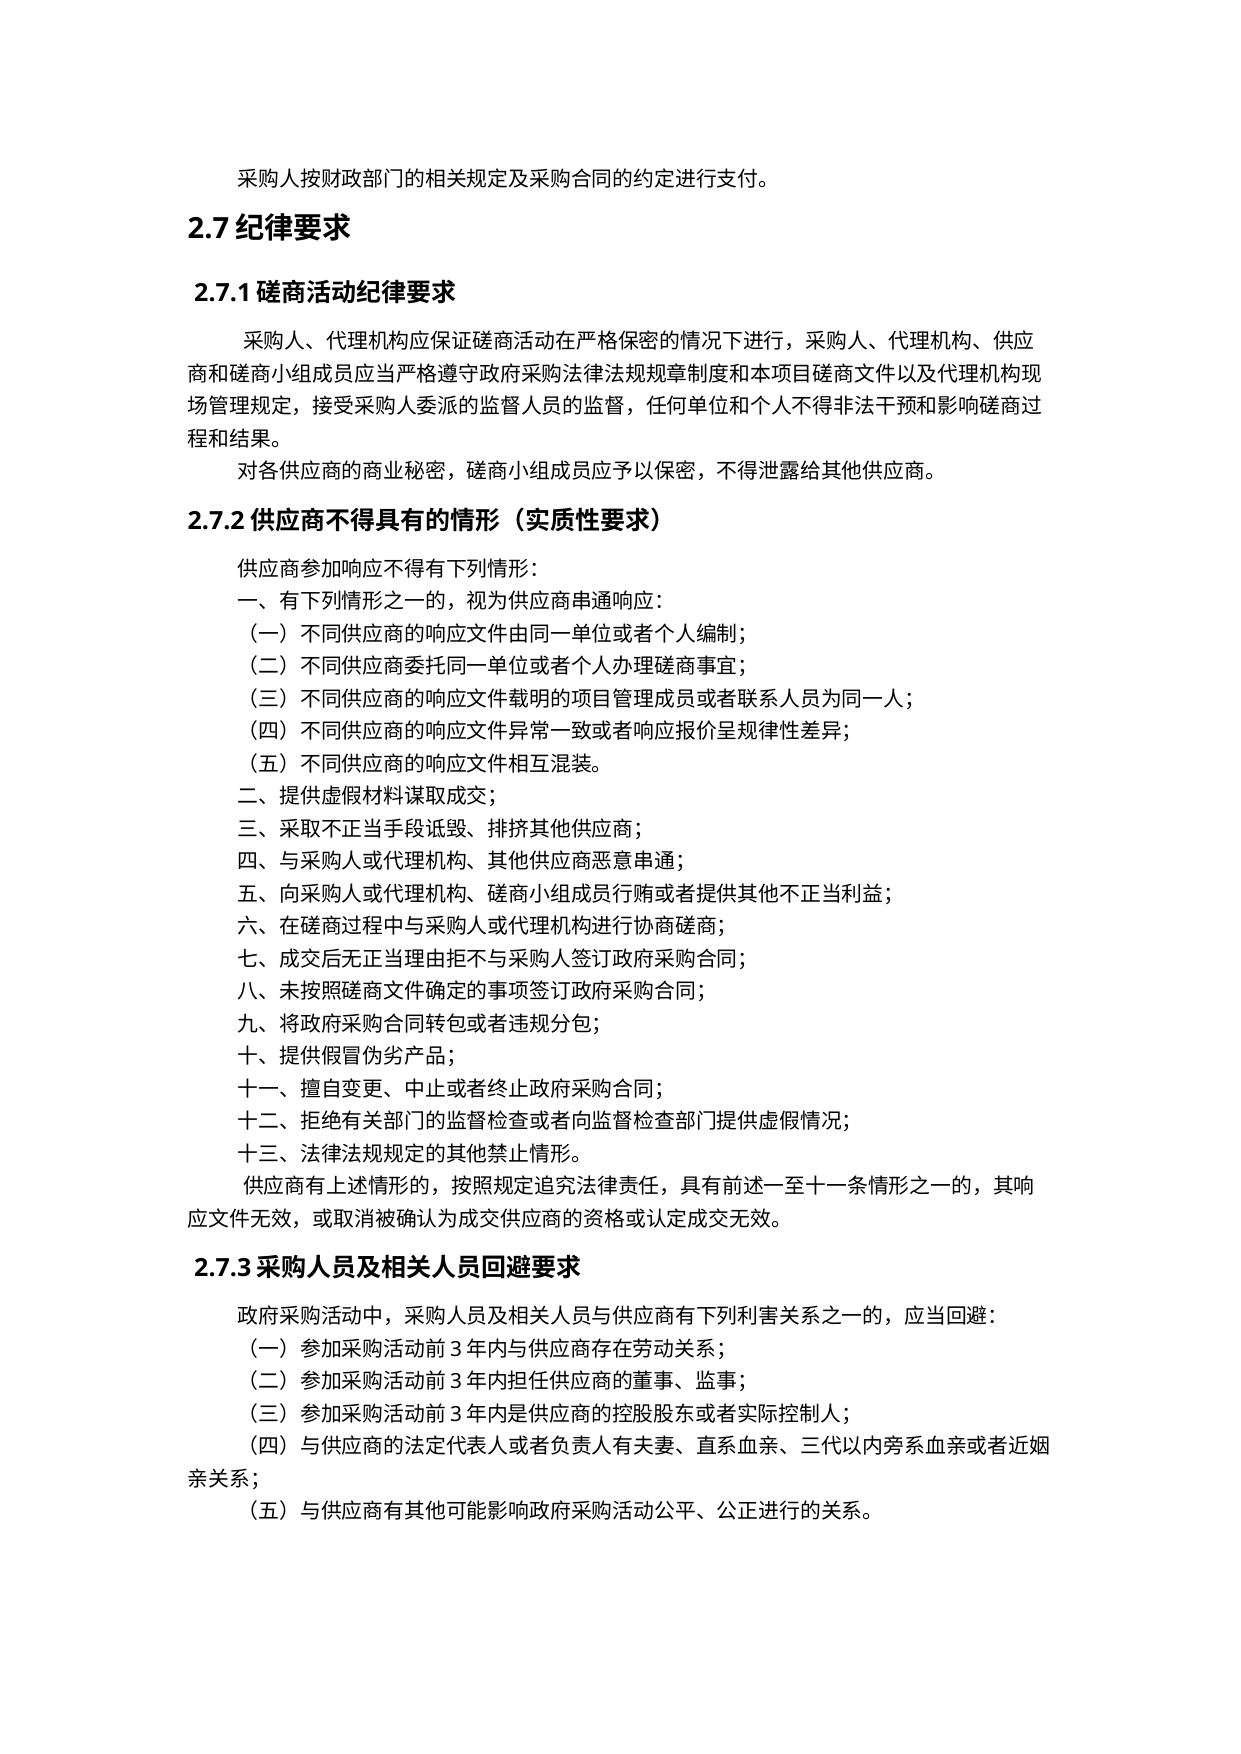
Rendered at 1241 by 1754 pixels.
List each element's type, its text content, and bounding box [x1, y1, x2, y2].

text 二、提供虚假材料谋取成交； [187, 779, 1053, 812]
text 十、提供假冒伪劣产品； [187, 1039, 1053, 1072]
text 一、有下列情形之一的，视为供应商串通响应： [187, 584, 1053, 617]
text （一）不同供应商的响应文件由同一单位或者个人编制； [187, 617, 1053, 649]
text 2.7.2供应商不得具有的情形（实质性要求） [187, 487, 1053, 552]
text 供应商参加响应不得有下列情形： [187, 552, 1053, 584]
text 采购人、代理机构应保证磋商活动在严格保密的情况下进行，采购人、代理机构、供应商和磋商小组成员应当严格遵守政府采购法律法规规章制度和本项目磋商文件以及代理机构现场管理规定，接受采购人委派的监督人员的监督，任何单位和个人不得非法干预和影响磋商过程和结果。 [187, 324, 1053, 454]
text （二）不同供应商委托同一单位或者个人办理磋商事宜； [187, 649, 1053, 682]
text 供应商有上述情形的，按照规定追究法律责任，具有前述一至十一条情形之一的，其响应文件无效，或取消被确认为成交供应商的资格或认定成交无效。 [187, 1169, 1053, 1234]
text 九、将政府采购合同转包或者违规分包； [187, 1007, 1053, 1039]
text 十二、拒绝有关部门的监督检查或者向监督检查部门提供虚假情况； [187, 1104, 1053, 1137]
text 七、成交后无正当理由拒不与采购人签订政府采购合同； [187, 942, 1053, 974]
text 十三、法律法规规定的其他禁止情形。 [187, 1137, 1053, 1169]
text 采购人按财政部门的相关规定及采购合同的约定进行支付。 [187, 162, 1053, 194]
text 四、与采购人或代理机构、其他供应商恶意串通； [187, 844, 1053, 877]
text （四）不同供应商的响应文件异常一致或者响应报价呈规律性差异； [187, 714, 1053, 747]
text 六、在磋商过程中与采购人或代理机构进行协商磋商； [187, 909, 1053, 942]
text 五、向采购人或代理机构、磋商小组成员行贿或者提供其他不正当利益； [187, 877, 1053, 909]
text （一）参加采购活动前3年内与供应商存在劳动关系； [187, 1332, 1053, 1364]
text （五）与供应商有其他可能影响政府采购活动公平、公正进行的关系。 [187, 1494, 1053, 1527]
text 八、未按照磋商文件确定的事项签订政府采购合同； [187, 974, 1053, 1007]
text 2.7.1磋商活动纪律要求 [187, 259, 1053, 324]
text 对各供应商的商业秘密，磋商小组成员应予以保密，不得泄露给其他供应商。 [187, 454, 1053, 487]
text （四）与供应商的法定代表人或者负责人有夫妻、直系血亲、三代以内旁系血亲或者近姻亲关系； [187, 1429, 1053, 1494]
text 2.7.3采购人员及相关人员回避要求 [187, 1234, 1053, 1299]
text 十一、擅自变更、中止或者终止政府采购合同； [187, 1072, 1053, 1104]
text （三）不同供应商的响应文件载明的项目管理成员或者联系人员为同一人； [187, 682, 1053, 714]
text 2.7纪律要求 [187, 194, 1053, 259]
text （五）不同供应商的响应文件相互混装。 [187, 747, 1053, 779]
text （二）参加采购活动前3年内担任供应商的董事、监事； [187, 1364, 1053, 1397]
text 三、采取不正当手段诋毁、排挤其他供应商； [187, 812, 1053, 844]
text （三）参加采购活动前3年内是供应商的控股股东或者实际控制人； [187, 1397, 1053, 1429]
text 政府采购活动中，采购人员及相关人员与供应商有下列利害关系之一的，应当回避： [187, 1299, 1053, 1332]
